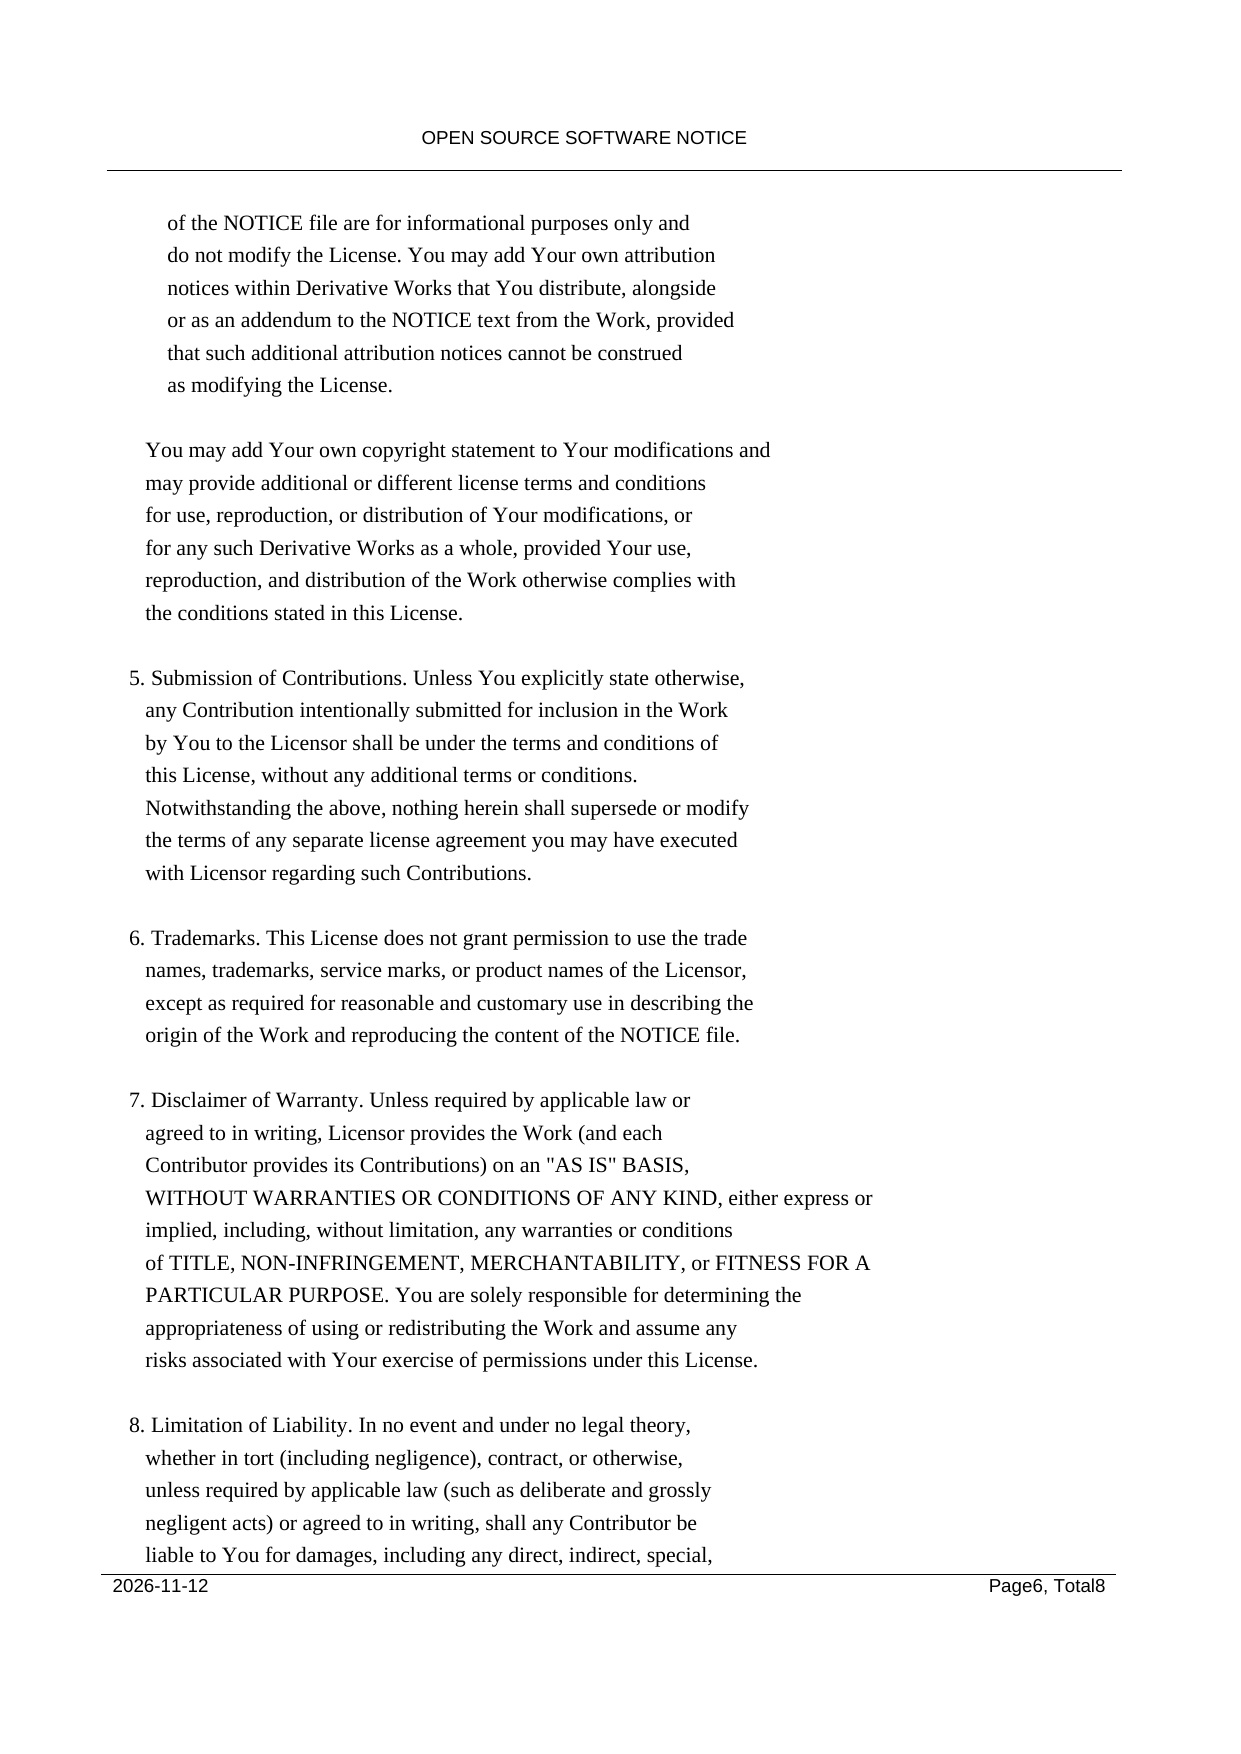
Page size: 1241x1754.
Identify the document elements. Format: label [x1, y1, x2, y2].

text [112, 206, 1128, 1571]
